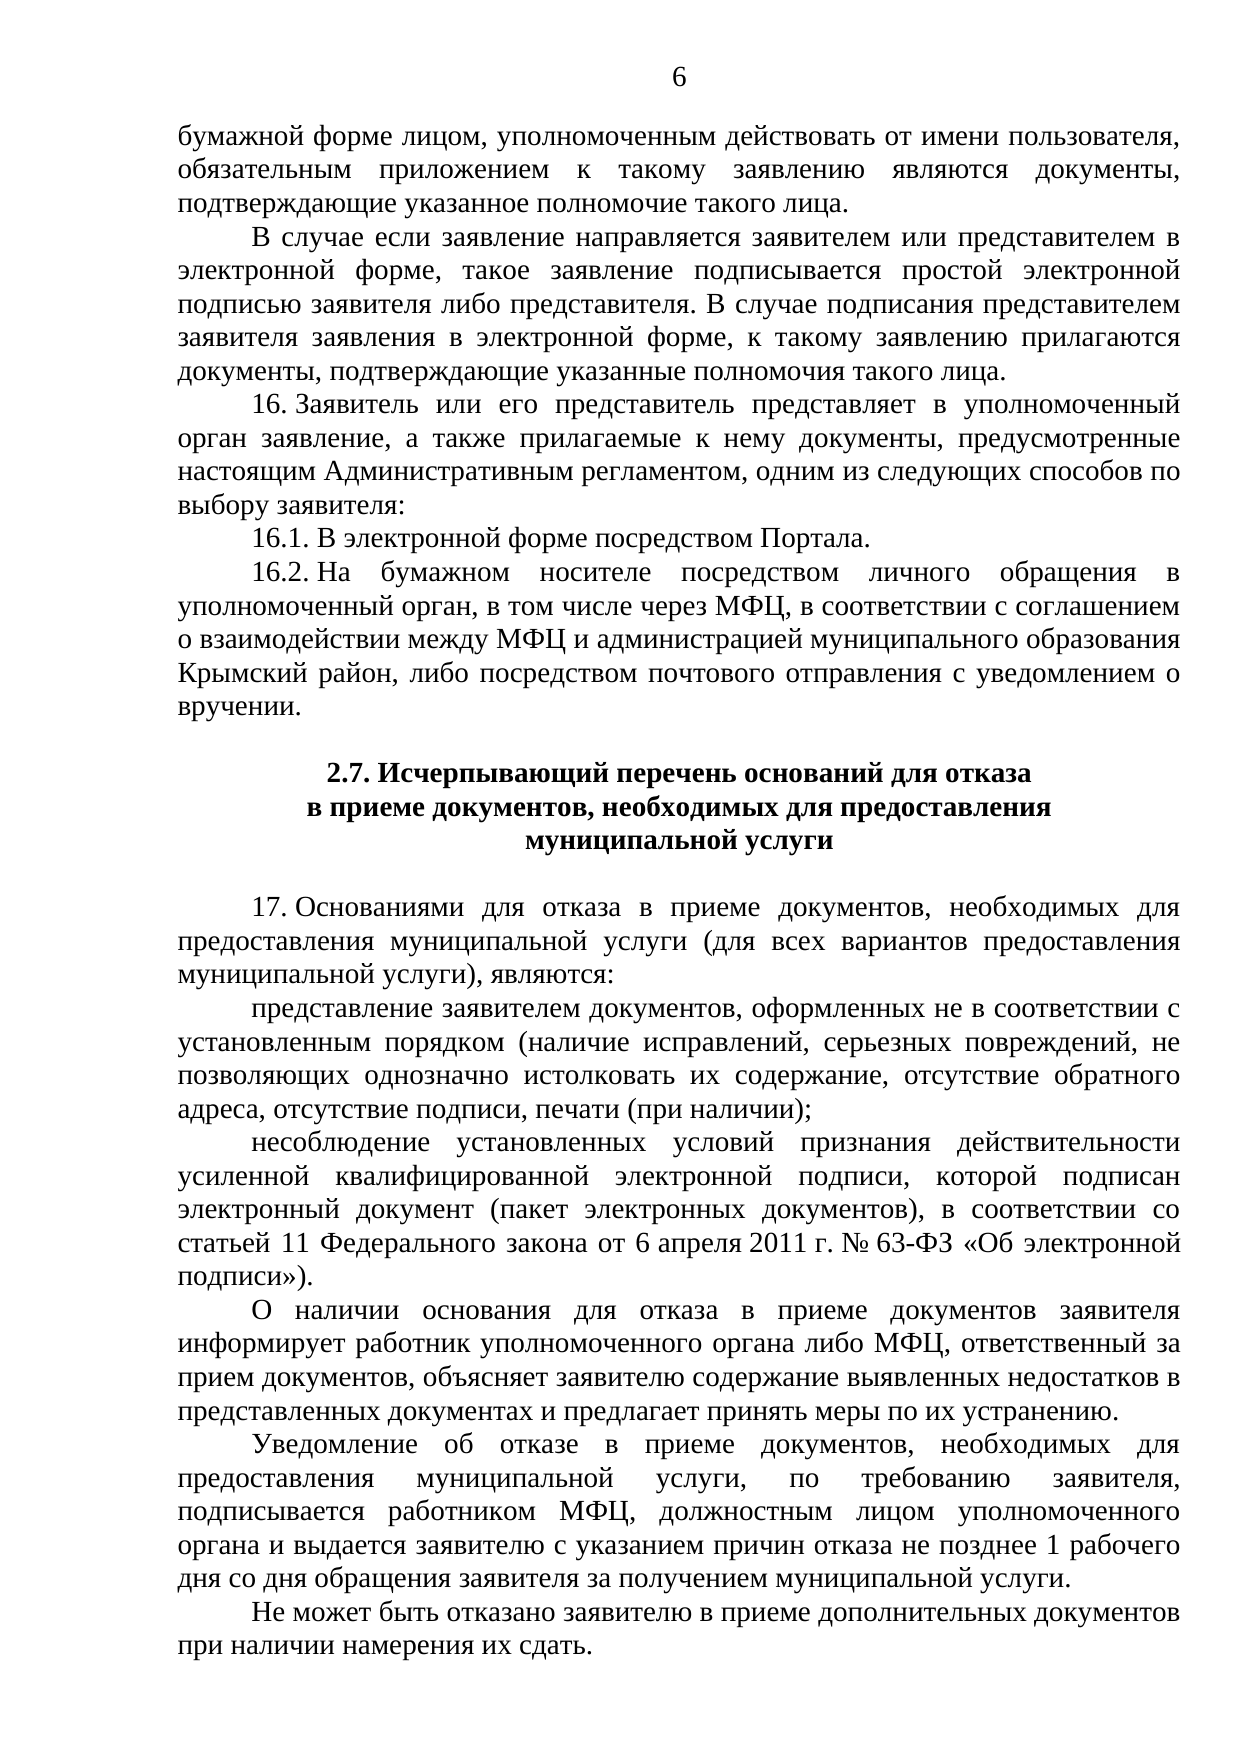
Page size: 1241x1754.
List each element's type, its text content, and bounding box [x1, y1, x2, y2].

text представление заявителем документов, оформленных не в соответствии с установленным порядком (наличие исправлений, серьезных повреждений, не позволяющих однозначно истолковать их содержание, отсутствие обратного адреса, отсутствие подписи, печати (при наличии); [177, 990, 1181, 1124]
text Не может быть отказано заявителю в приеме дополнительных документов при наличии намерения их сдать. [177, 1594, 1181, 1661]
text Уведомление об отказе в приеме документов, необходимых для предоставления муниципальной услуги, по требованию заявителя, подписывается работником МФЦ, должностным лицом уполномоченного органа и выдается заявителю с указанием причин отказа не позднее 1 рабочего дня со дня обращения заявителя за получением муниципальной услуги. [177, 1426, 1181, 1594]
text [177, 118, 1181, 219]
text 16. Заявитель или его представитель представляет в уполномоченный орган заявление, а также прилагаемые к нему документы, предусмотренные настоящим Административным регламентом, одним из следующих способов по выбору заявителя: [177, 386, 1181, 521]
text 17. Основаниями для отказа в приеме документов, необходимых для предоставления муниципальной услуги (для всех вариантов предоставления муниципальной услуги), являются: [177, 889, 1181, 990]
text 16.1. В электронной форме посредством Портала. [177, 521, 1181, 554]
list муниципальной услуги [177, 822, 1181, 856]
list 2.7. Исчерпывающий перечень оснований для отказа [177, 755, 1181, 789]
text несоблюдение установленных условий признания действительности усиленной квалифицированной электронной подписи, которой подписан электронный документ (пакет электронных документов), в соответствии со статьей 11 Федерального закона от 6 апреля 2011 г. № 63-ФЗ «Об электронной подписи»). [177, 1124, 1181, 1292]
text О наличии основания для отказа в приеме документов заявителя информирует работник уполномоченного органа либо МФЦ, ответственный за прием документов, объясняет заявителю содержание выявленных недостатков в представленных документах и предлагает принять меры по их устранению. [177, 1292, 1181, 1426]
list в приеме документов, необходимых для предоставления [177, 789, 1181, 822]
text В случае если заявление направляется заявителем или представителем в электронной форме, такое заявление подписывается простой электронной подписью заявителя либо представителя. В случае подписания представителем заявителя заявления в электронной форме, к такому заявлению прилагаются документы, подтверждающие указанные полномочия такого лица. [177, 219, 1181, 386]
text 16.2. На бумажном носителе посредством личного обращения в уполномоченный орган, в том числе через МФЦ, в соответствии с соглашением о взаимодействии между МФЦ и администрацией муниципального образования Крымский район, либо посредством почтового отправления с уведомлением о вручении. [177, 554, 1181, 722]
